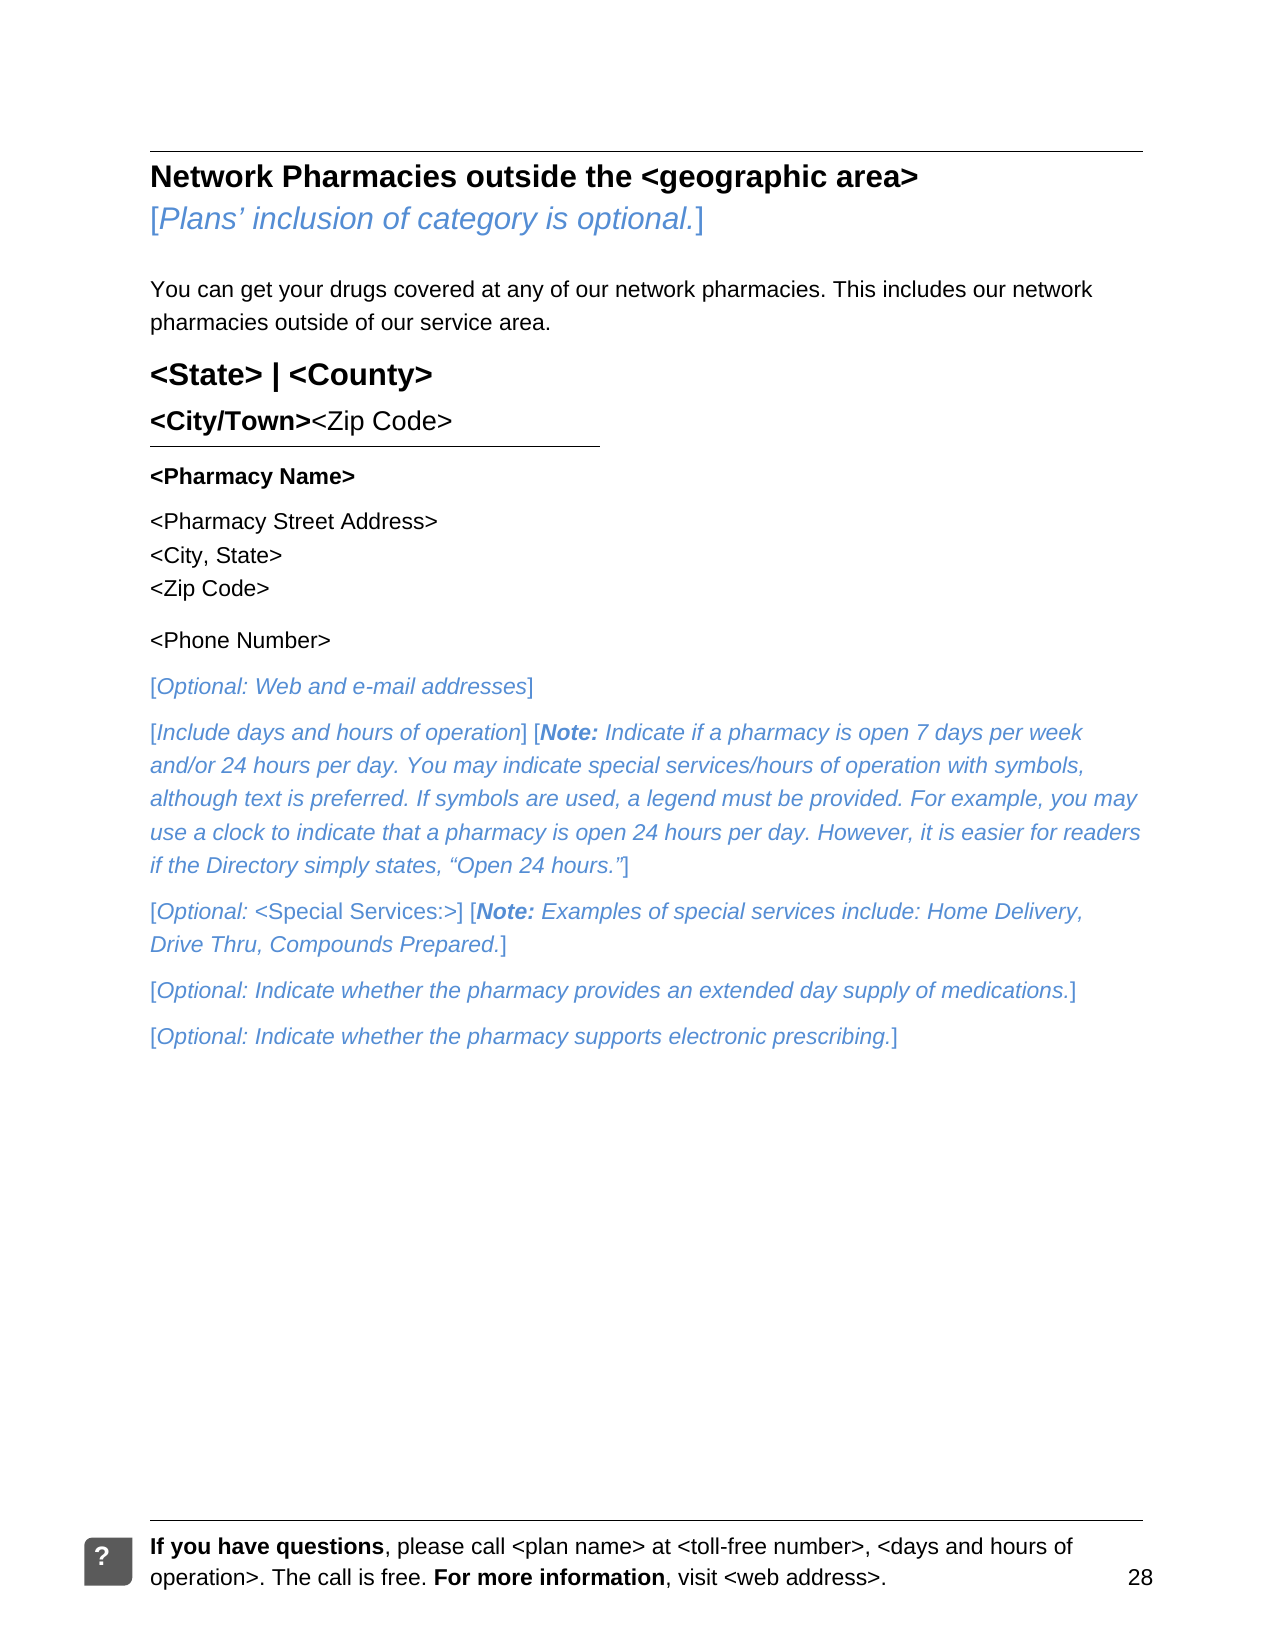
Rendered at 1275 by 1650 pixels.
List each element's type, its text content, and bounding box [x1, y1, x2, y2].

text <Pharmacy Street Address> <City, State> <Zip Code> [150, 503, 1143, 603]
text [Optional: <Special Services:>] [Note: Examples of special services include: Home Delivery, Drive Thru, Compounds Prepared.] [150, 893, 1143, 959]
text <Pharmacy Name> [150, 459, 1143, 491]
text [Include days and hours of operation] [Note: Indicate if a pharmacy is open 7 days per week and/or 24 hours per day. You may indicate special services/hours of operation with symbols, although text is preferred. If symbols are used, a legend must be provided. For example, you may use a clock to indicate that a pharmacy is open 24 hours per day. However, it is easier for readers if the Directory simply states, “Open 24 hours.”] [150, 713, 1143, 880]
text <State> | <County> [150, 358, 1143, 392]
text Network Pharmacies outside the <geographic area> [Plans’ inclusion of category is optional.] [150, 152, 1143, 237]
text [Optional: Indicate whether the pharmacy supports electronic prescribing.] [150, 1018, 1143, 1051]
text [Optional: Web and e-mail addresses] [150, 668, 1143, 701]
text <City/Town><Zip Code> [150, 404, 600, 446]
text <Phone Number> [150, 622, 1143, 655]
text [Optional: Indicate whether the pharmacy provides an extended day supply of medications.] [150, 972, 1143, 1005]
text You can get your drugs covered at any of our network pharmacies. This includes our network pharmacies outside of our service area. [150, 271, 1143, 337]
